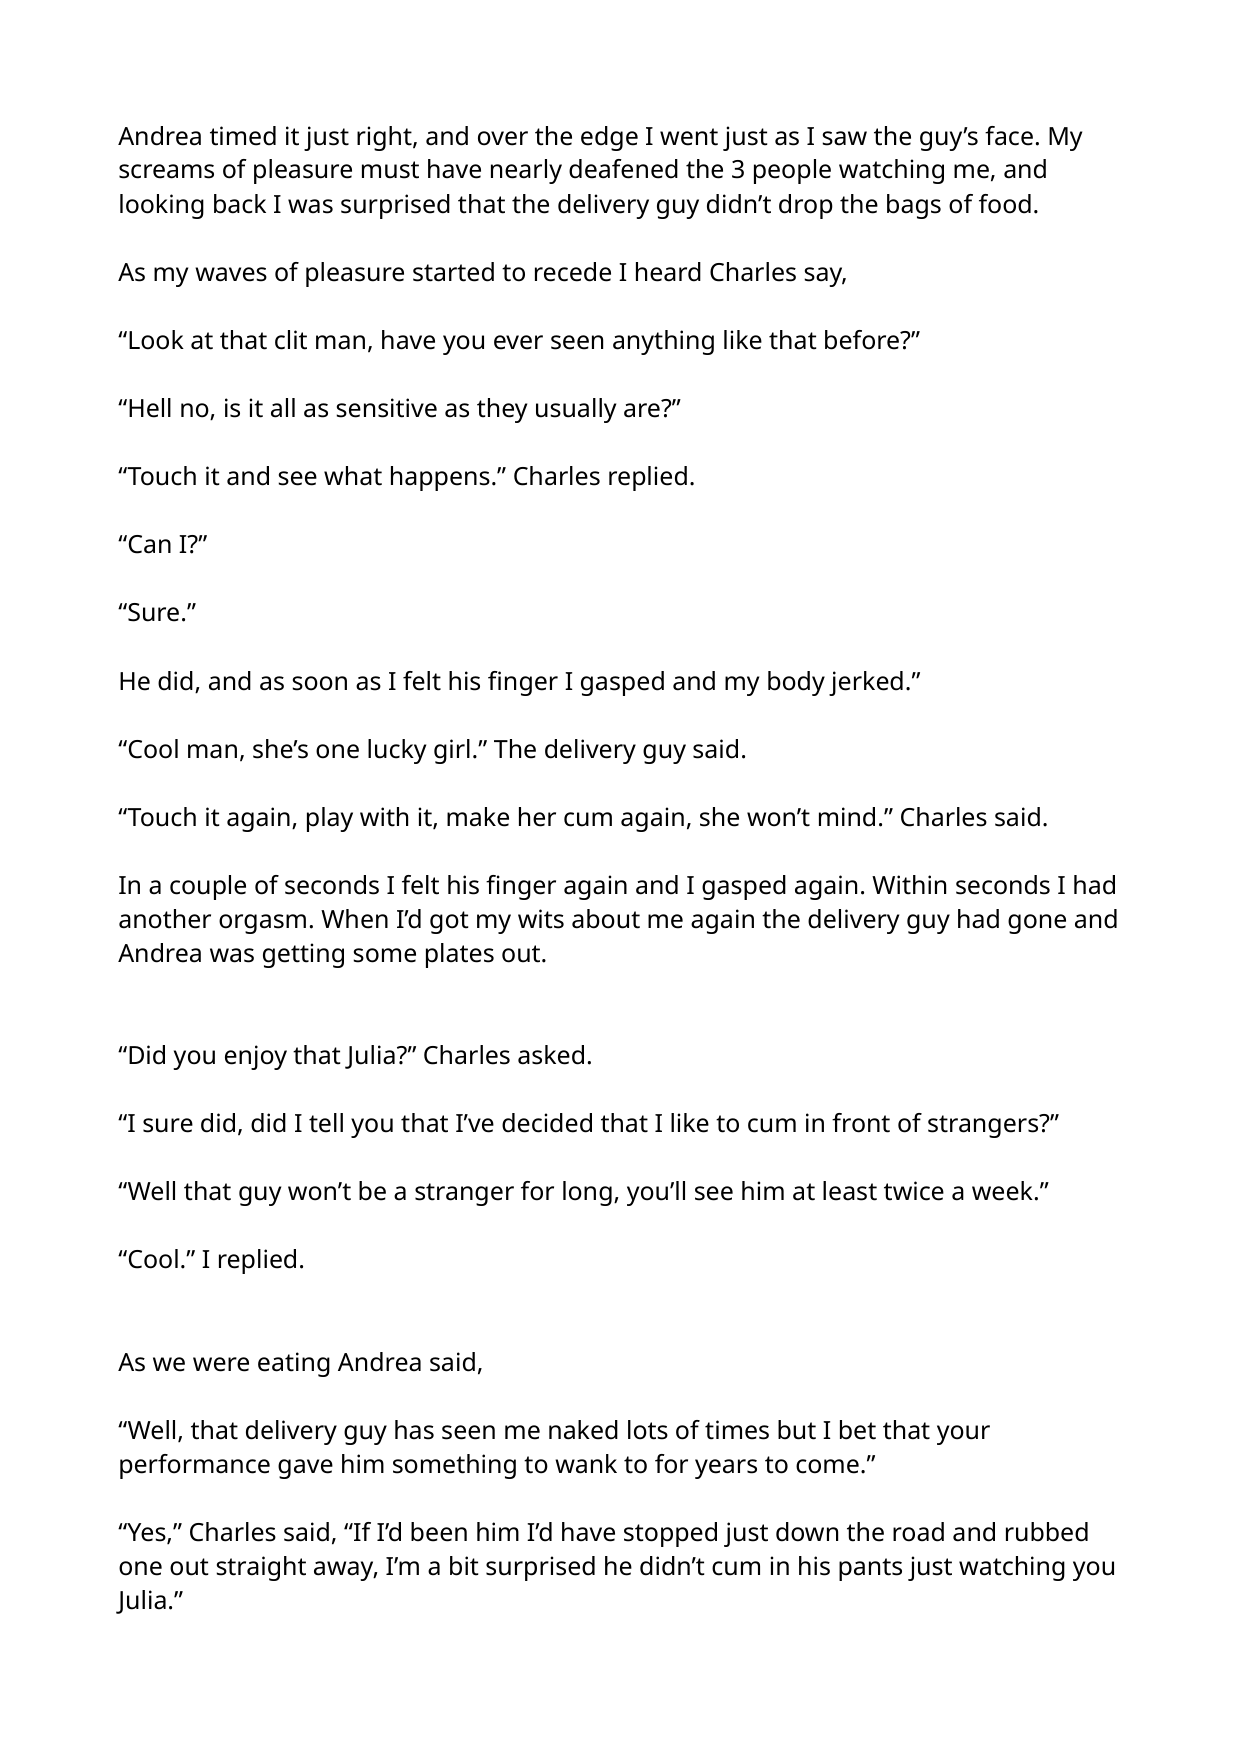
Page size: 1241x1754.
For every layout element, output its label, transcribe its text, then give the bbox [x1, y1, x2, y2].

text “Sure.” [118, 595, 1122, 629]
text As my waves of pleasure started to recede I heard Charles say, [118, 254, 1122, 288]
text “Touch it again, play with it, make her cum again, she won’t mind.” Charles said. [118, 799, 1122, 833]
text “Yes,” Charles said, “If I’d been him I’d have stopped just down the road and rubbed one out straight away, I’m a bit surprised he didn’t cum in his pants just watching you Julia.” [118, 1515, 1122, 1617]
text “Look at that clit man, have you ever seen anything like that before?” [118, 322, 1122, 357]
text “Well, that delivery guy has seen me naked lots of times but I bet that your performance gave him something to wank to for years to come.” [118, 1412, 1122, 1481]
text “Touch it and see what happens.” Charles replied. [118, 459, 1122, 493]
text As we were eating Andrea said, [118, 1344, 1122, 1378]
text “Cool.” I replied. [118, 1242, 1122, 1276]
text “Can I?” [118, 527, 1122, 561]
text “Cool man, she’s one lucky girl.” The delivery guy said. [118, 731, 1122, 765]
text In a couple of seconds I felt his finger again and I gasped again. Within seconds I had another orgasm. When I’d got my wits about me again the delivery guy had gone and Andrea was getting some plates out. [118, 867, 1122, 970]
text “Did you enjoy that Julia?” Charles asked. [118, 1038, 1122, 1072]
text “Well that guy won’t be a stranger for long, you’ll see him at least twice a week.” [118, 1174, 1122, 1208]
text Andrea timed it just right, and over the edge I went just as I saw the guy’s face. My screams of pleasure must have nearly deafened the 3 people watching me, and looking back I was surprised that the delivery guy didn’t drop the bags of food. [118, 118, 1122, 220]
text “Hell no, is it all as sensitive as they usually are?” [118, 391, 1122, 425]
text “I sure did, did I tell you that I’ve decided that I like to cum in front of strangers?” [118, 1106, 1122, 1140]
text He did, and as soon as I felt his finger I gasped and my body jerked.” [118, 663, 1122, 697]
